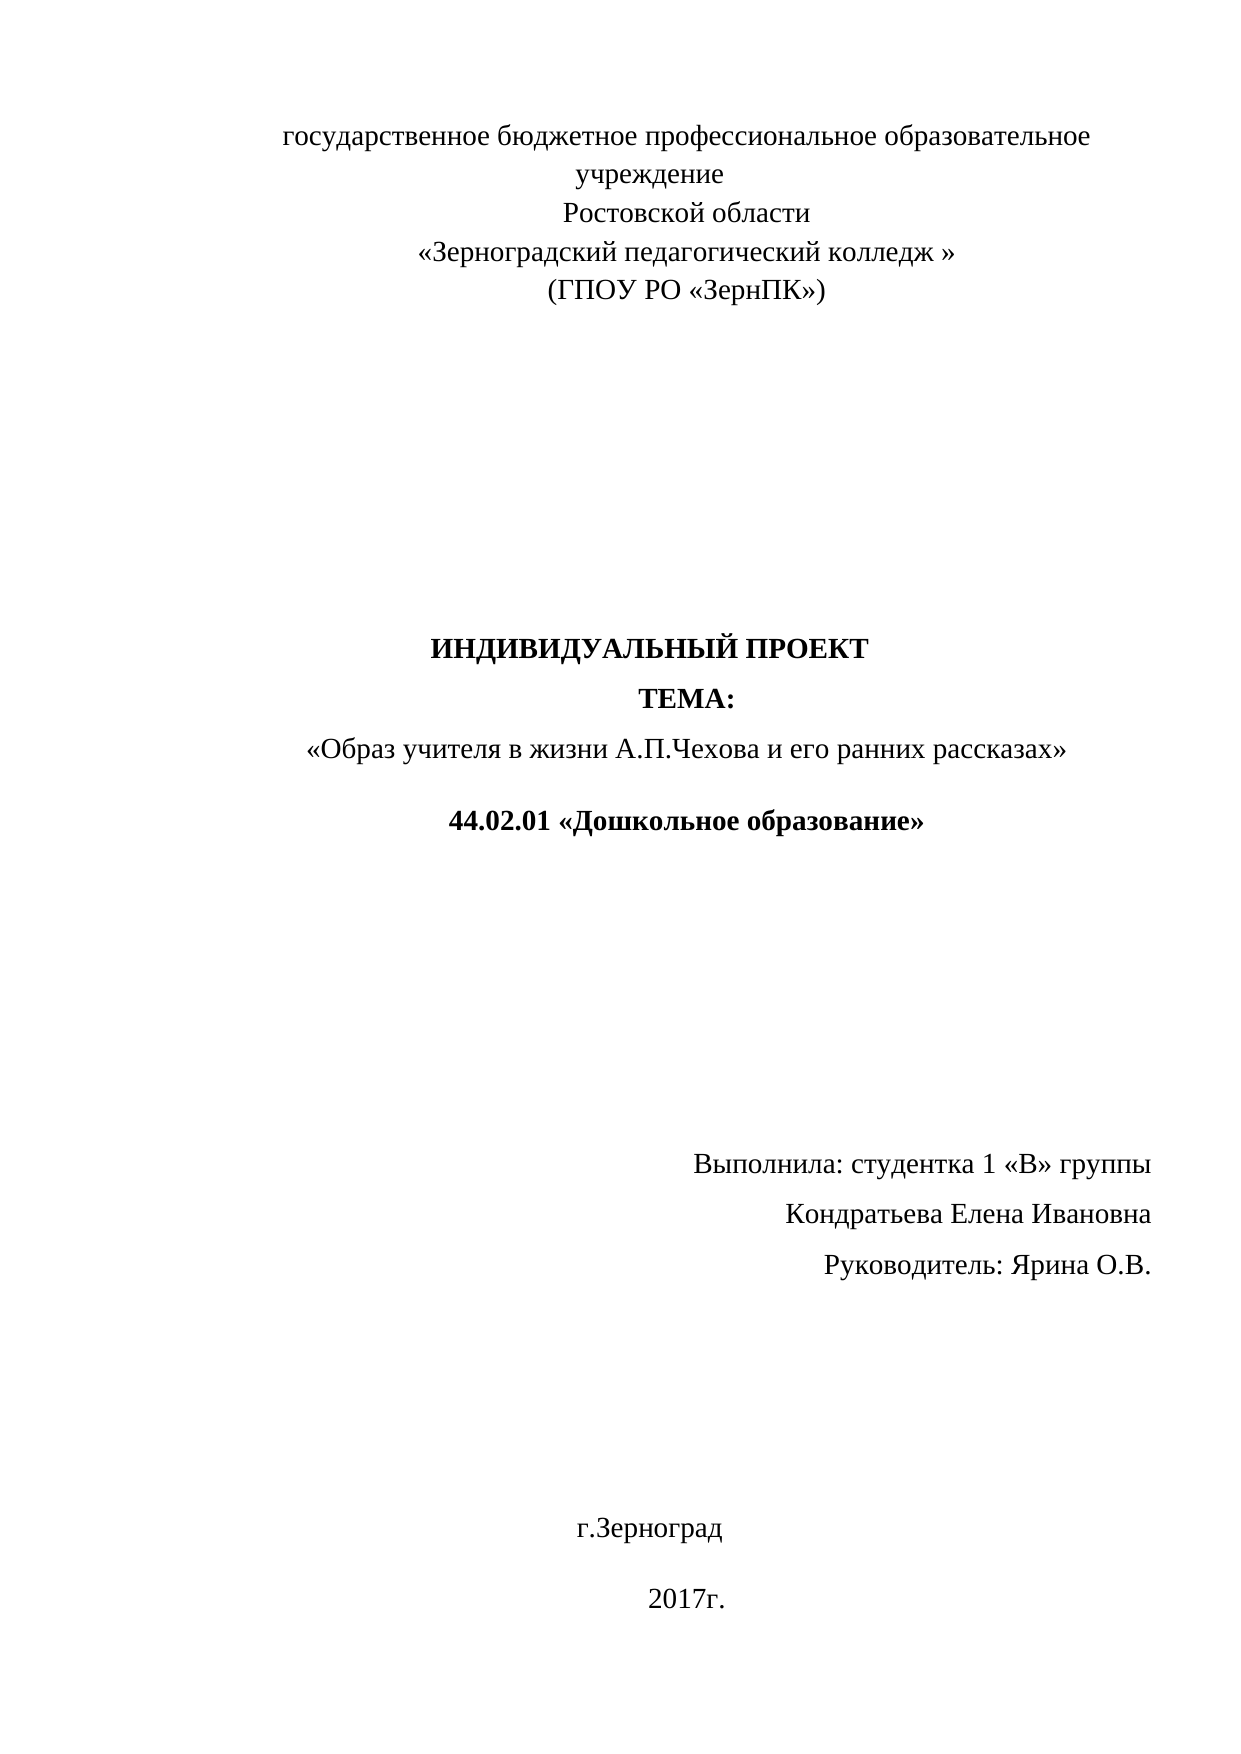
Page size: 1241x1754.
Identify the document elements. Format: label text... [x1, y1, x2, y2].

text г.Зерноград [148, 1511, 1152, 1544]
text Ростовской области [148, 195, 1152, 229]
text ИНДИВИДУАЛЬНЫЙ ПРОЕКТ [148, 631, 1152, 664]
text Кондратьева Елена Ивановна [148, 1196, 1152, 1230]
text государственное бюджетное профессиональное образовательное учреждение [148, 118, 1152, 190]
text 44.02.01 «Дошкольное образование» [148, 803, 1152, 836]
text ТЕМА: [148, 681, 1152, 715]
text 2017г. [148, 1582, 1152, 1615]
text Выполнила: студентка 1 «В» группы [148, 1146, 1152, 1180]
text Руководитель: Ярина О.В. [148, 1247, 1152, 1280]
text (ГПОУ РО «ЗернПК») [148, 272, 1152, 306]
text «Зерноградский педагогический колледж » [148, 234, 1152, 267]
text «Образ учителя в жизни А.П.Чехова и его ранних рассказах» [148, 731, 1152, 765]
